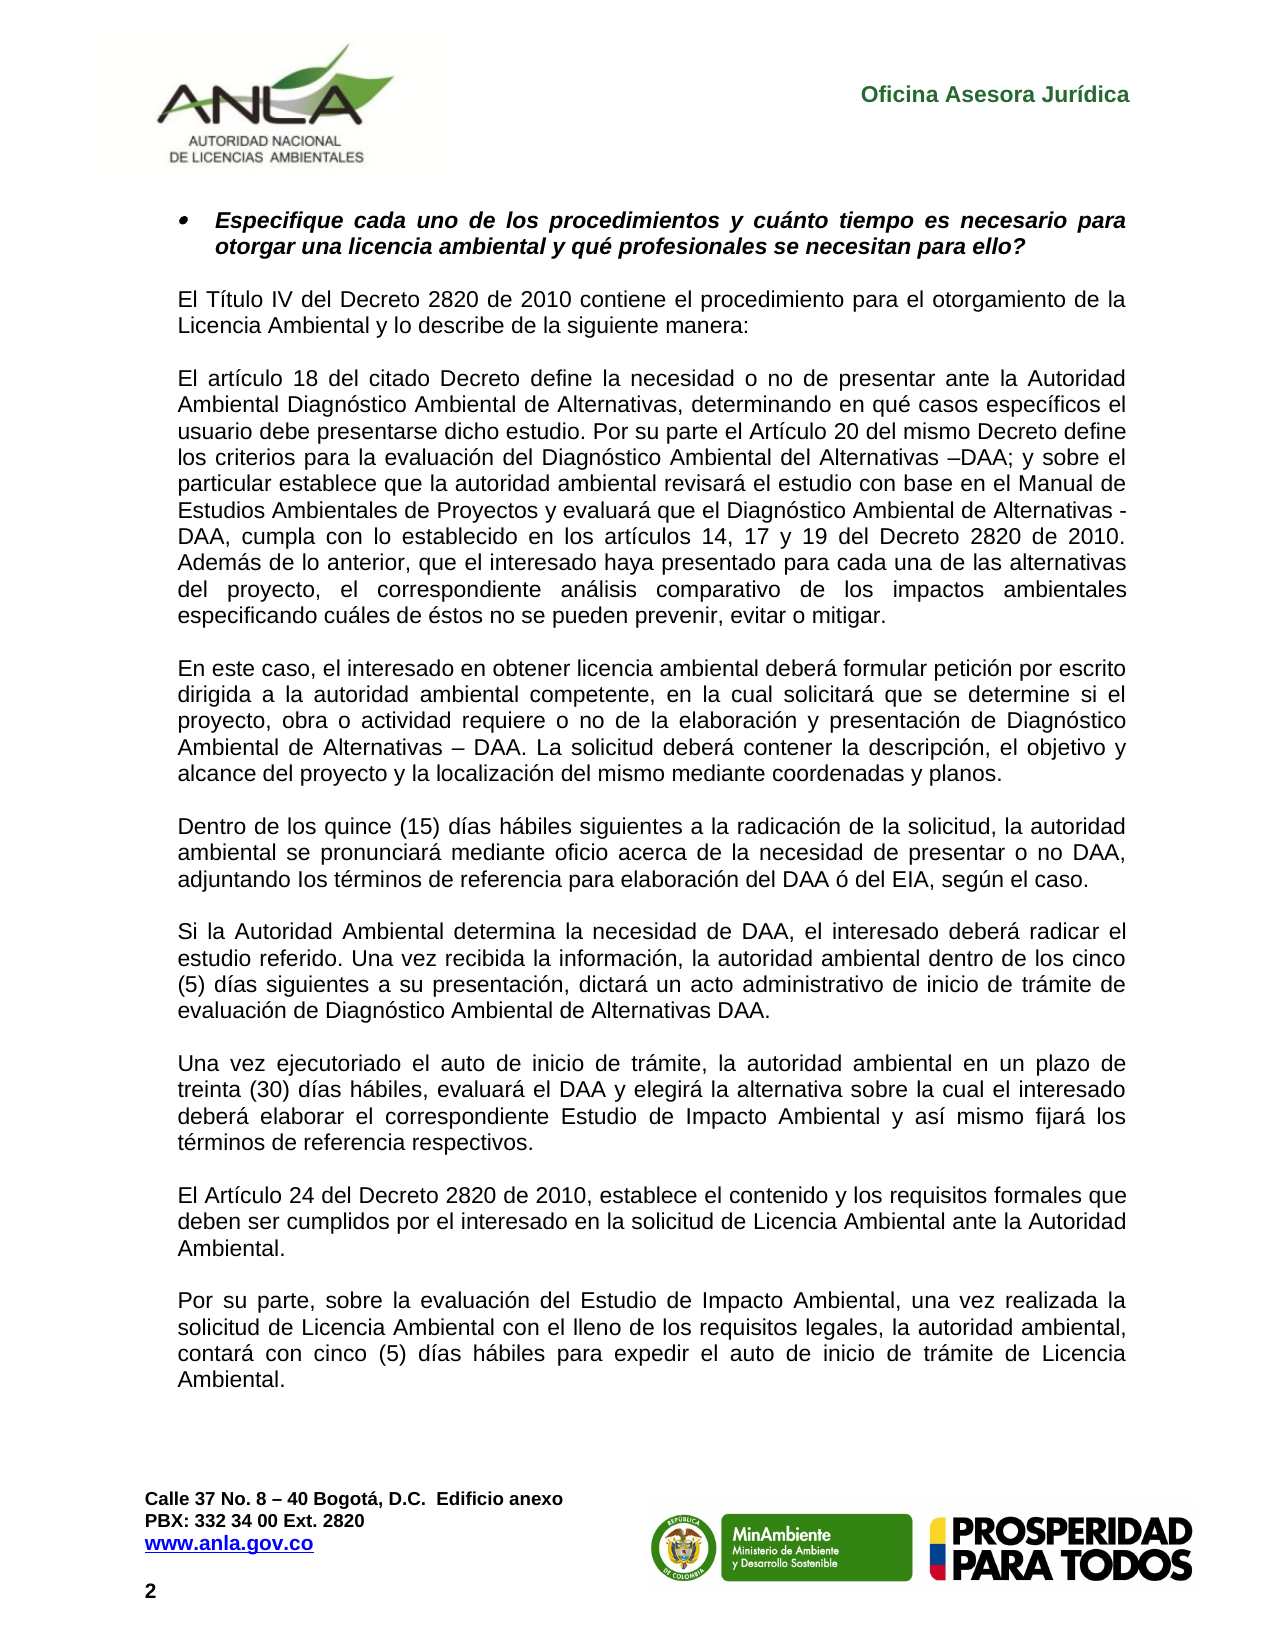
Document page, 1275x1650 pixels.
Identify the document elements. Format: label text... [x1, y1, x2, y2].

text Dentro de los quince (15) días hábiles siguientes a la radicación de la solicitud, la autoridad ambiental se pronunciará mediante oficio acerca de la necesidad de presentar o no DAA, adjuntando Ios términos de referencia para elaboración del DAA ó del EIA, según el caso. [177, 813, 1127, 892]
text El Título IV del Decreto 2820 de 2010 contiene el procedimiento para el otorgamiento de la Licencia Ambiental y lo describe de la siguiente manera: [177, 286, 1127, 338]
list Especifique cada uno de los procedimientos y cuánto tiempo es necesario para otorgar una licencia ambiental y qué profesionales se necesitan para ello? [177, 207, 1127, 259]
text Si la Autoridad Ambiental determina la necesidad de DAA, el interesado deberá radicar el estudio referido. Una vez recibida la información, la autoridad ambiental dentro de los cinco (5) días siguientes a su presentación, dictará un acto administrativo de inicio de trámite de evaluación de Diagnóstico Ambiental de Alternativas DAA. [177, 918, 1127, 1024]
text El artículo 18 del citado Decreto define la necesidad o no de presentar ante la Autoridad Ambiental Diagnóstico Ambiental de Alternativas, determinando en qué casos específicos el usuario debe presentarse dicho estudio. Por su parte el Artículo 20 del mismo Decreto define los criterios para la evaluación del Diagnóstico Ambiental del Alternativas –DAA; y sobre el particular establece que la autoridad ambiental revisará el estudio con base en el Manual de Estudios Ambientales de Proyectos y evaluará que el Diagnóstico Ambiental de Alternativas -DAA, cumpla con lo establecido en los artículos 14, 17 y 19 del Decreto 2820 de 2010. Además de lo anterior, que el interesado haya presentado para cada una de las alternativas del proyecto, el correspondiente análisis comparativo de los impactos ambientales especificando cuáles de éstos no se pueden prevenir, evitar o mitigar. [177, 365, 1127, 628]
text Por su parte, sobre la evaluación del Estudio de Impacto Ambiental, una vez realizada la solicitud de Licencia Ambiental con el lleno de los requisitos legales, la autoridad ambiental, contará con cinco (5) días hábiles para expedir el auto de inicio de trámite de Licencia Ambiental. [177, 1287, 1127, 1393]
text Una vez ejecutoriado el auto de inicio de trámite, la autoridad ambiental en un plazo de treinta (30) días hábiles, evaluará el DAA y elegirá la alternativa sobre la cual el interesado deberá elaborar el correspondiente Estudio de Impacto Ambiental y así mismo fijará los términos de referencia respectivos. [177, 1050, 1127, 1156]
text En este caso, el interesado en obtener licencia ambiental deberá formular petición por escrito dirigida a la autoridad ambiental competente, en la cual solicitará que se determine si el proyecto, obra o actividad requiere o no de la elaboración y presentación de Diagnóstico Ambiental de Alternativas – DAA. La solicitud deberá contener la descripción, el objetivo y alcance del proyecto y la localización del mismo mediante coordenadas y planos. [177, 655, 1127, 787]
text El Artículo 24 del Decreto 2820 de 2010, establece el contenido y los requisitos formales que deben ser cumplidos por el interesado en la solicitud de Licencia Ambiental ante la Autoridad Ambiental. [177, 1182, 1127, 1261]
picture [647, 1498, 1198, 1594]
picture [88, 30, 452, 185]
